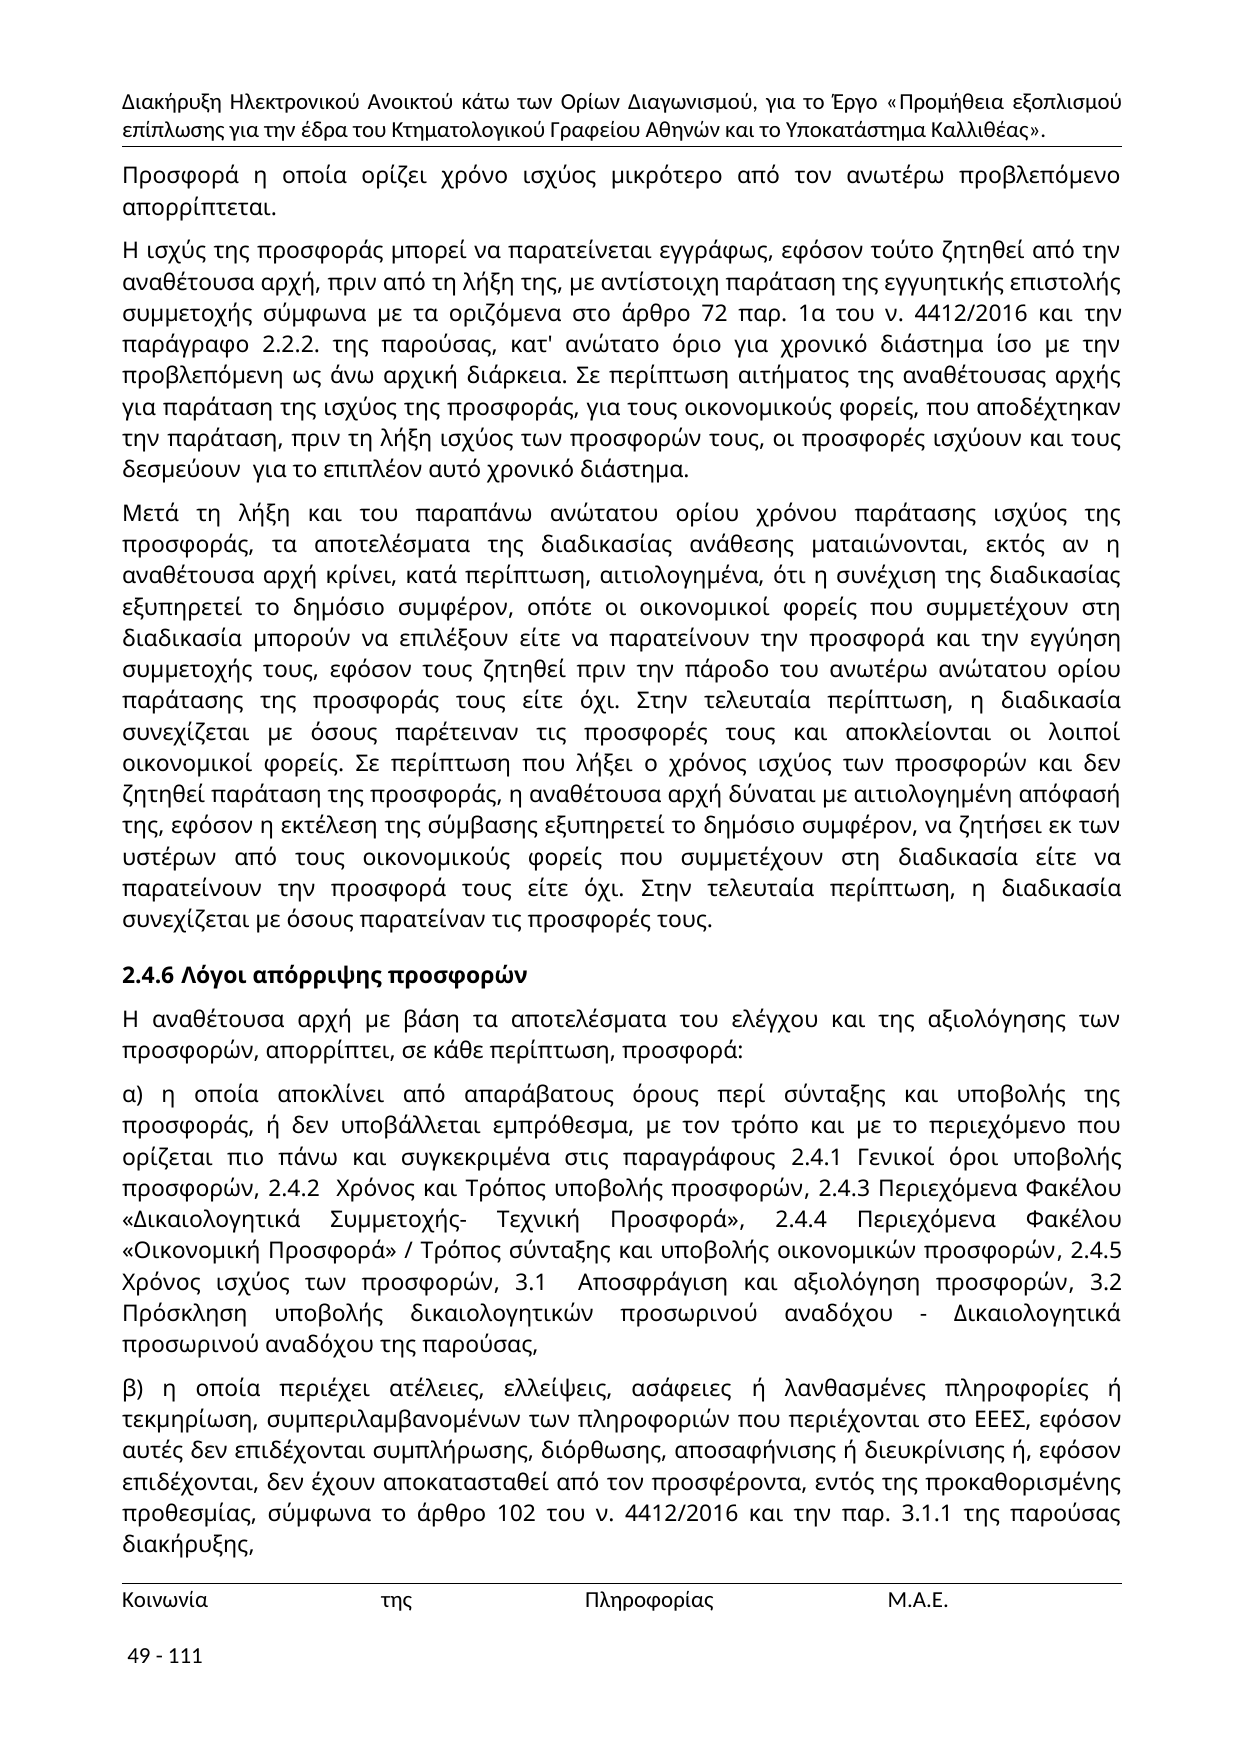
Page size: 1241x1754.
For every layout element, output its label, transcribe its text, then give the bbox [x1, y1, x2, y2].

text Η ισχύς της προσφοράς μπορεί να παρατείνεται εγγράφως, εφόσον τούτο ζητηθεί από την αναθέτουσα αρχή, πριν από τη λήξη της, με αντίστοιχη παράταση της εγγυητικής επιστολής συμμετοχής σύμφωνα με τα οριζόμενα στο άρθρο 72 παρ. 1α του ν. 4412/2016 και την παράγραφο 2.2.2. της παρούσας, κατ' ανώτατο όριο για χρονικό διάστημα ίσο με την προβλεπόμενη ως άνω αρχική διάρκεια. Σε περίπτωση αιτήματος της αναθέτουσας αρχής για παράταση της ισχύος της προσφοράς, για τους οικονομικούς φορείς, που αποδέχτηκαν την παράταση, πριν τη λήξη ισχύος των προσφορών τους, οι προσφορές ισχύουν και τους δεσμεύουν για το επιπλέον αυτό χρονικό διάστημα. [122, 234, 1122, 484]
text β) η οποία περιέχει ατέλειες, ελλείψεις, ασάφειες ή λανθασμένες πληροφορίες ή τεκμηρίωση, συμπεριλαμβανομένων των πληροφοριών που περιέχονται στο ΕΕΕΣ, εφόσον αυτές δεν επιδέχονται συμπλήρωσης, διόρθωσης, αποσαφήνισης ή διευκρίνισης ή, εφόσον επιδέχονται, δεν έχουν αποκατασταθεί από τον προσφέροντα, εντός της προκαθορισμένης προθεσμίας, σύμφωνα το άρθρο 102 του ν. 4412/2016 και την παρ. 3.1.1 της παρούσας διακήρυξης, [122, 1372, 1122, 1559]
text Μετά τη λήξη και του παραπάνω ανώτατου ορίου χρόνου παράτασης ισχύος της προσφοράς, τα αποτελέσματα της διαδικασίας ανάθεσης ματαιώνονται, εκτός αν η αναθέτουσα αρχή κρίνει, κατά περίπτωση, αιτιολογημένα, ότι η συνέχιση της διαδικασίας εξυπηρετεί το δημόσιο συμφέρον, οπότε οι οικονομικοί φορείς που συμμετέχουν στη διαδικασία μπορούν να επιλέξουν είτε να παρατείνουν την προσφορά και την εγγύηση συμμετοχής τους, εφόσον τους ζητηθεί πριν την πάροδο του ανωτέρω ανώτατου ορίου παράτασης της προσφοράς τους είτε όχι. Στην τελευταία περίπτωση, η διαδικασία συνεχίζεται με όσους παρέτειναν τις προσφορές τους και αποκλείονται οι λοιποί οικονομικοί φορείς. Σε περίπτωση που λήξει ο χρόνος ισχύος των προσφορών και δεν ζητηθεί παράταση της προσφοράς, η αναθέτουσα αρχή δύναται με αιτιολογημένη απόφασή της, εφόσον η εκτέλεση της σύμβασης εξυπηρετεί το δημόσιο συμφέρον, να ζητήσει εκ των υστέρων από τους οικονομικούς φορείς που συμμετέχουν στη διαδικασία είτε να παρατείνουν την προσφορά τους είτε όχι. Στην τελευταία περίπτωση, η διαδικασία συνεχίζεται με όσους παρατείναν τις προσφορές τους. [122, 497, 1122, 934]
text Προσφορά η οποία ορίζει χρόνο ισχύος μικρότερο από τον ανωτέρω προβλεπόμενο απορρίπτεται. [122, 159, 1122, 222]
text α) η οποία αποκλίνει από απαράβατους όρους περί σύνταξης και υποβολής της προσφοράς, ή δεν υποβάλλεται εμπρόθεσμα, με τον τρόπο και με το περιεχόμενο που ορίζεται πιο πάνω και συγκεκριμένα στις παραγράφους 2.4.1 Γενικοί όροι υποβολής προσφορών, 2.4.2 Χρόνος και Τρόπος υποβολής προσφορών, 2.4.3 Περιεχόμενα Φακέλου «Δικαιολογητικά Συμμετοχής- Τεχνική Προσφορά», 2.4.4 Περιεχόμενα Φακέλου «Οικονομική Προσφορά» / Τρόπος σύνταξης και υποβολής οικονομικών προσφορών, 2.4.5 Χρόνος ισχύος των προσφορών, 3.1 Αποσφράγιση και αξιολόγηση προσφορών, 3.2 Πρόσκληση υποβολής δικαιολογητικών προσωρινού αναδόχου - Δικαιολογητικά προσωρινού αναδόχου της παρούσας, [122, 1078, 1122, 1359]
subtitle 2.4.6 Λόγοι απόρριψης προσφορών [122, 959, 1122, 990]
text H αναθέτουσα αρχή με βάση τα αποτελέσματα του ελέγχου και της αξιολόγησης των προσφορών, απορρίπτει, σε κάθε περίπτωση, προσφορά: [122, 1003, 1122, 1065]
